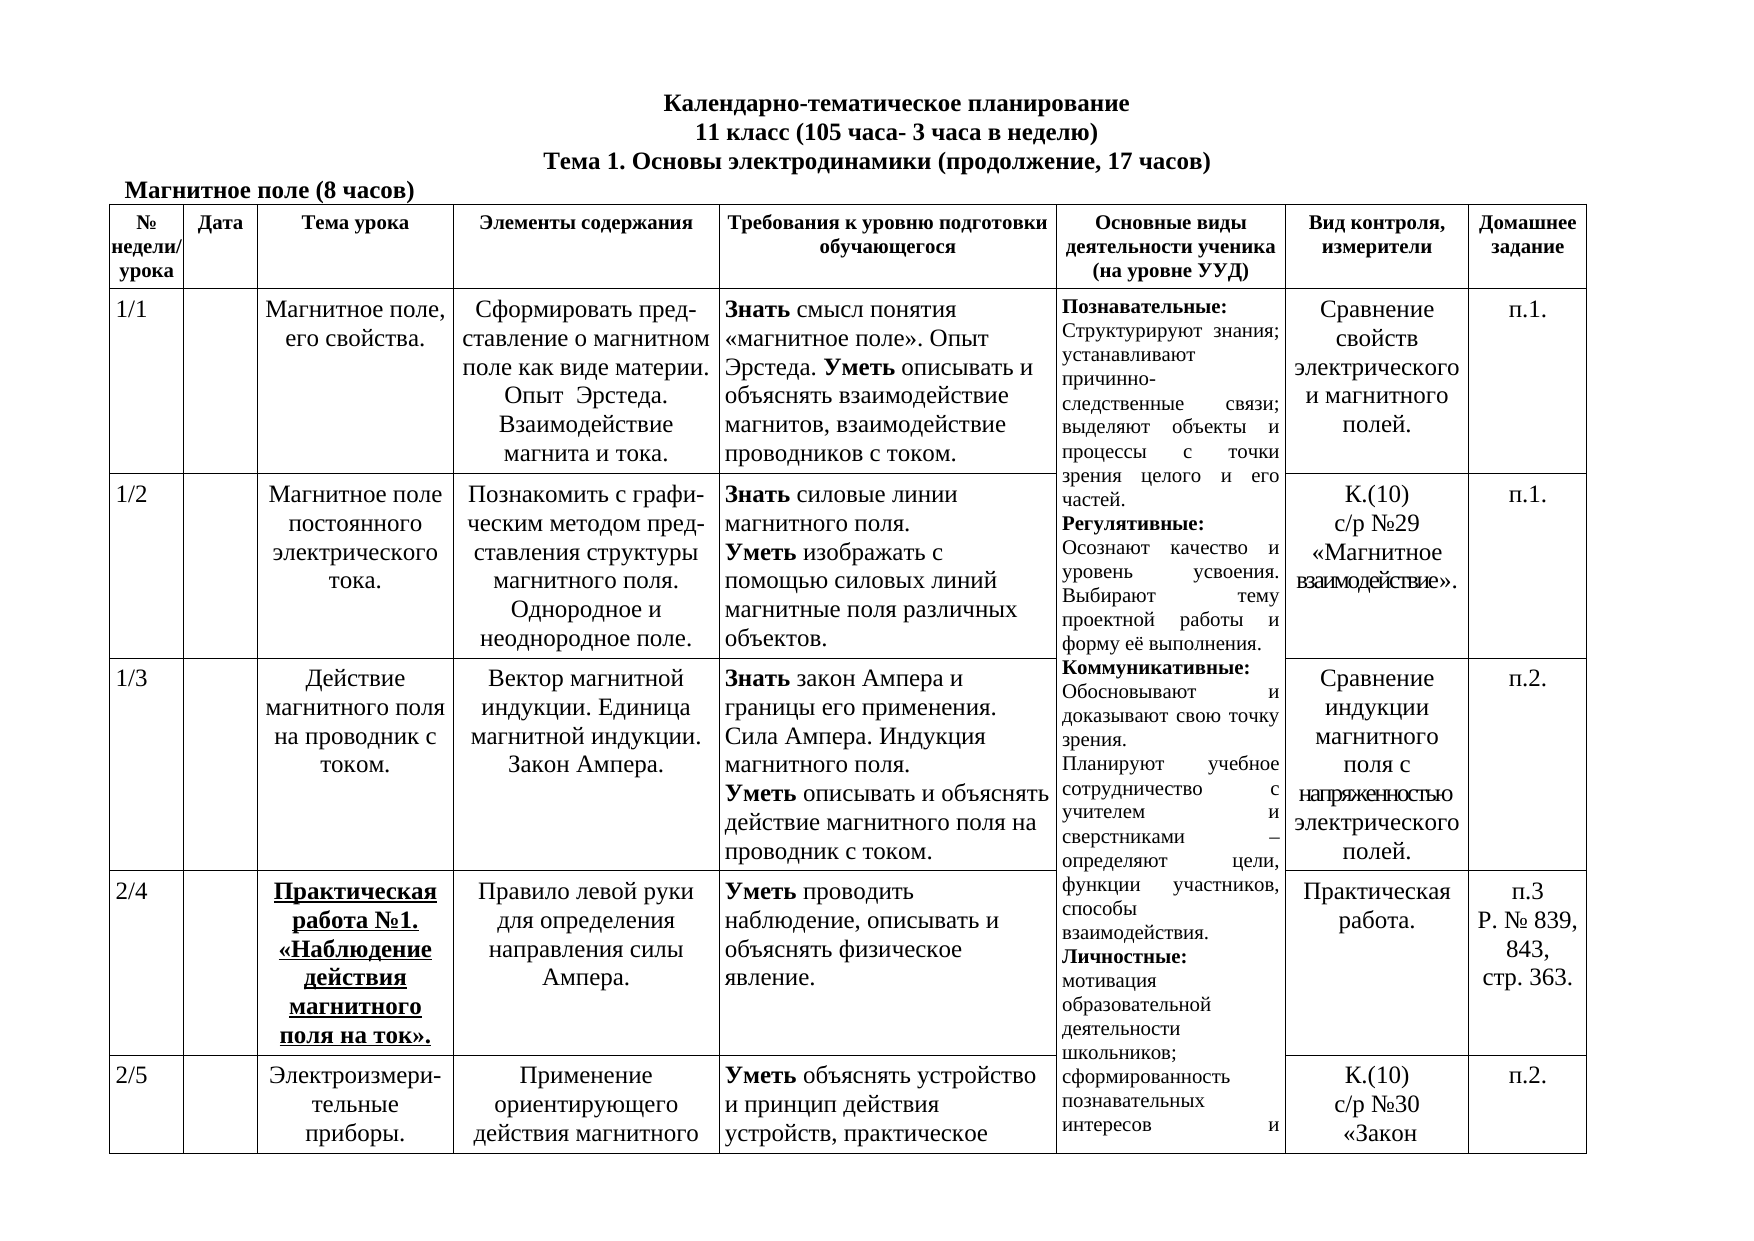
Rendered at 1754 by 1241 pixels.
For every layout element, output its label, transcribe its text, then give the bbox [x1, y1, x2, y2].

table_cell п.2. [1469, 659, 1586, 870]
table_cell [184, 659, 257, 870]
table_cell Вектор магнитной индукции. Единица магнитной индукции. Закон Ампера. [454, 659, 719, 870]
table_cell Практическая работа. [1286, 871, 1468, 1054]
table_cell Магнитное поле постоянного электрического тока. [258, 474, 453, 657]
table_header Элементы содержания [454, 205, 719, 288]
table_cell 2/5 [110, 1056, 183, 1152]
table_cell [184, 474, 257, 657]
table_cell Познакомить с графи-ческим методом пред-ставления структуры магнитного поля. Однородное и неоднородное поле. [454, 474, 719, 657]
table_cell Практическая работа №1. «Наблюдение действия магнитного поля на ток». [258, 871, 453, 1054]
table_cell [184, 289, 257, 472]
table_cell Знать закон Ампера и границы его применения. Сила Ампера. Индукция магнитного поля. Уметь описывать и объяснять действие магнитного поля на проводник с током. [720, 659, 1056, 870]
table_cell Электроизмери-тельные приборы. Громко-говоритель. Решение задач. [258, 1056, 453, 1152]
table_header Домашнее задание [1469, 205, 1586, 288]
table_cell 1/1 [110, 289, 183, 472]
table_cell п.2. [1469, 1056, 1586, 1152]
table_header Тема урока [258, 205, 453, 288]
table_cell Знать силовые линии магнитного поля. Уметь изображать с помощью силовых линий магнитные поля различных объектов. [720, 474, 1056, 657]
table_cell Сравнение свойств электрического и магнитного полей. [1286, 289, 1468, 472]
table_cell Уметь проводить наблюдение, описывать и объяснять физическое явление. [720, 871, 1056, 1054]
table_cell Магнитное поле, его свойства. [258, 289, 453, 472]
table_cell [184, 1056, 257, 1152]
table_header Основные виды деятельности ученика (на уровне УУД) [1057, 205, 1285, 288]
table_cell К.(10) с/р №29 «Магнитное взаимодействие». [1286, 474, 1468, 657]
table_cell п.3 Р. № 839, 843, стр. 363. [1469, 871, 1586, 1054]
table_cell Сформировать пред-ставление о магнитном поле как виде материи. Опыт Эрстеда. Взаимодействие магнита и тока. [454, 289, 719, 472]
table_cell Знать смысл понятия «магнитное поле». Опыт Эрстеда. Уметь описывать и объяснять взаимодействие магнитов, взаимодействие проводников с током. [720, 289, 1056, 472]
table_cell Познавательные: Структурируют знания; устанавливают причинно- следственные связи; выделяют объекты и процессы с точки зрения целого и его частей. Регулятивные: Осознают качество и уровень усвоения. Выбирают тему проектной работы и форму её выполнения. Коммуникативные: Обосновывают и доказывают свою точку зрения. Планируют учебное сотрудничество с учителем и сверстниками – определяют цели, функции участников, способы взаимодействия. Личностные: мотивация образовательной деятельности школьников; сформированность познавательных интересов и познавательных возможностей учащихся; убеждённость в возможности познания природы; уважение к творцам науки и техники; отношение к физике как элементу общечеловеческой культуры; самостоятельность в приобретении новых знаний и практических умений. [1057, 289, 1285, 1152]
table_cell Действие магнитного поля на проводник с током. [258, 659, 453, 870]
table_cell п.1. [1469, 474, 1586, 657]
table_cell К.(10) с/р №30 «Закон Ампера», Р.№ 840, 841, 842, 844. [1286, 1056, 1468, 1152]
table_cell [184, 871, 257, 1054]
table_cell 1/3 [110, 659, 183, 870]
table_header Требования к уровню подготовки обучающегося [720, 205, 1056, 288]
text Магнитное поле (8 часов) [118, 175, 1636, 203]
table_cell 2/4 [110, 871, 183, 1054]
table_cell Правило левой руки для определения направления силы Ампера. [454, 871, 719, 1054]
table_header Вид контроля, измерители [1286, 205, 1468, 288]
text 11 класс (105 часа- 3 часа в неделю) [157, 117, 1636, 146]
table_cell Уметь объяснять устройство и принцип действия устройств, практическое применение знаний. [720, 1056, 1056, 1152]
table_cell Применение ориентирующего действия магнитного поля на контур с током и закона Ампера в технике. Применение знаний для решения физических задач. [454, 1056, 719, 1152]
text Тема 1. Основы электродинамики (продолжение, 17 часов) [118, 146, 1636, 175]
table_cell Сравнение индукции магнитного поля с напряженностью электрического полей. [1286, 659, 1468, 870]
table_cell п.1. [1469, 289, 1586, 472]
table_header Дата [184, 205, 257, 288]
table_cell 1/2 [110, 474, 183, 657]
text Календарно-тематическое планирование [157, 88, 1636, 117]
table_header № недели/ урока [110, 205, 183, 288]
